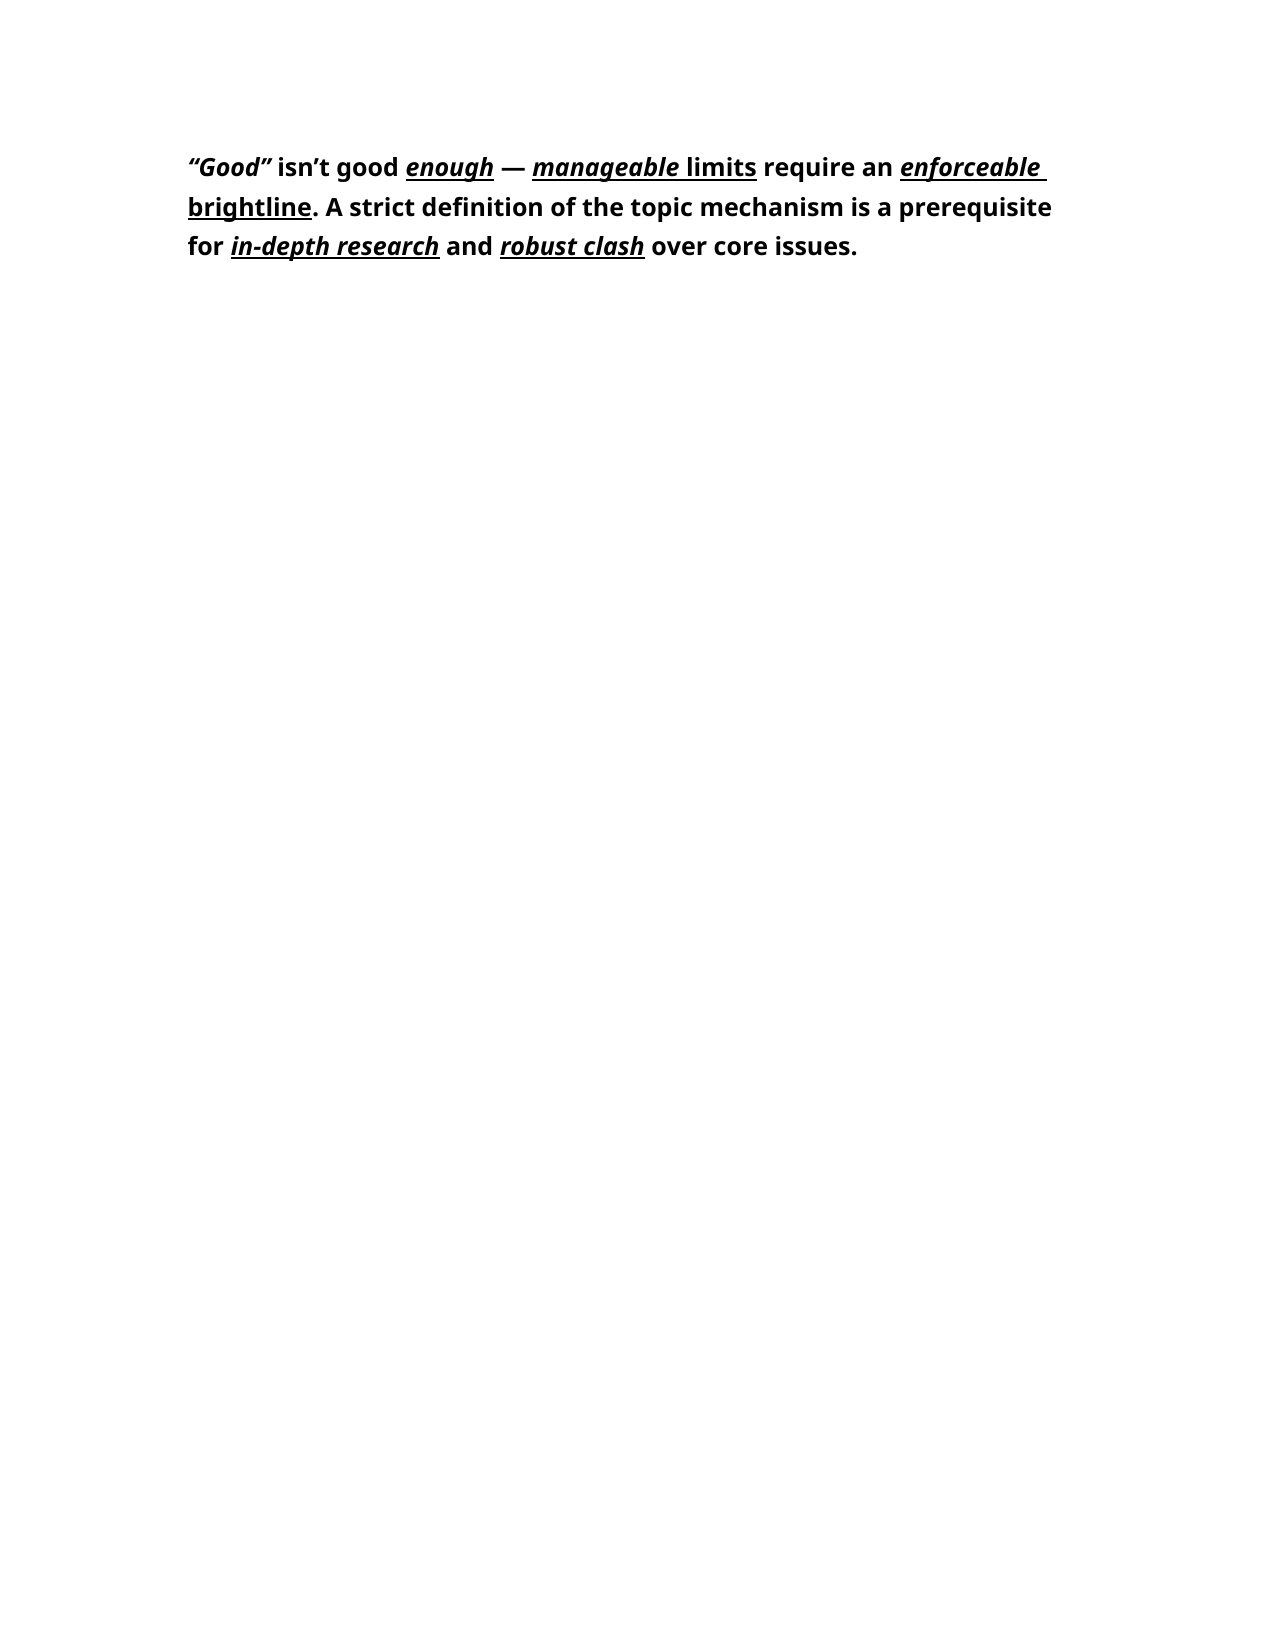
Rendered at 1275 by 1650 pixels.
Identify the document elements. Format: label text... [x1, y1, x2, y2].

subtitle “Good” isn’t good enough — manageable limits require an enforceable brightline. A strict definition of the topic mechanism is a prerequisite for in-depth research and robust clash over core issues. [187, 150, 1087, 262]
